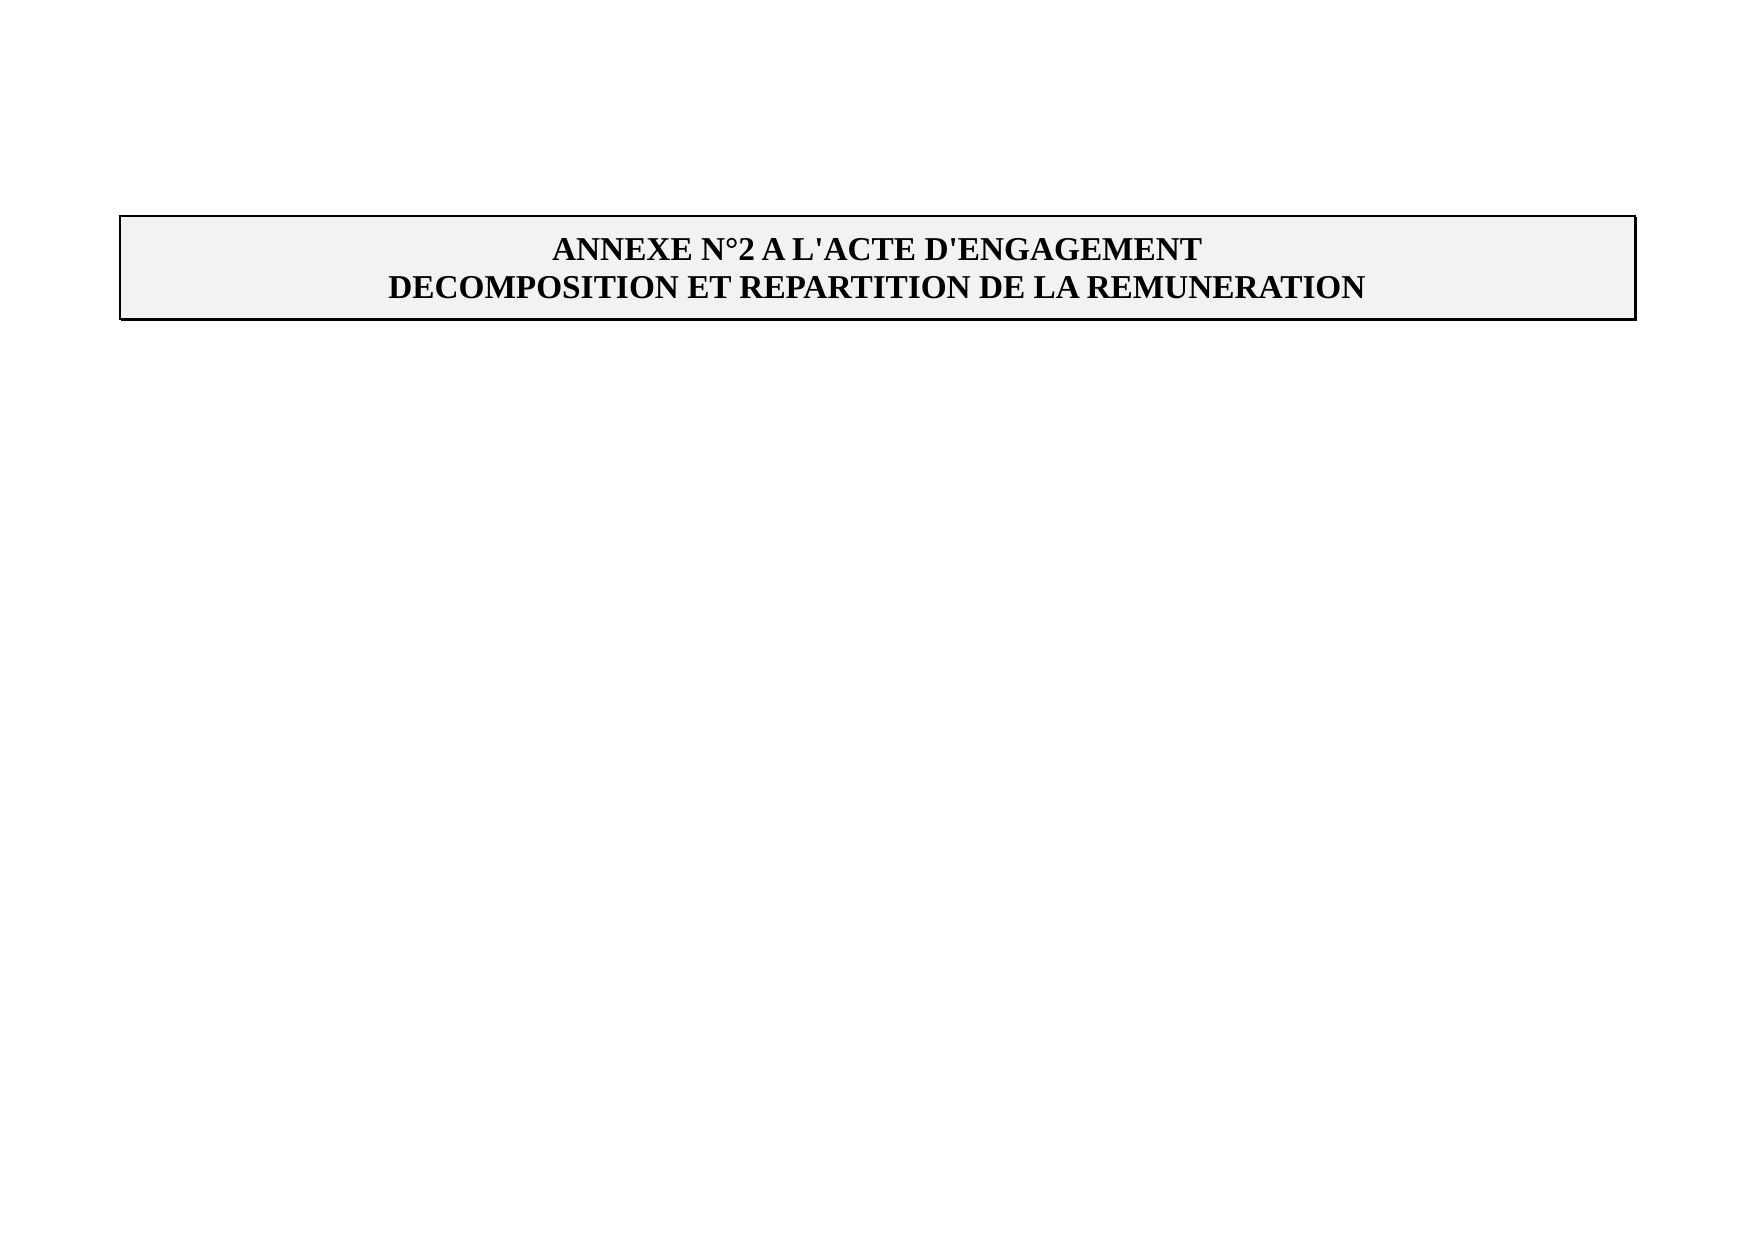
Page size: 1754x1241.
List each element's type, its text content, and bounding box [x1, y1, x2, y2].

text DECOMPOSITION ET REPARTITION DE LA REMUNERATION [121, 253, 1634, 318]
text ANNEXE N°2 A L'ACTE D'ENGAGEMENT [121, 217, 1634, 253]
